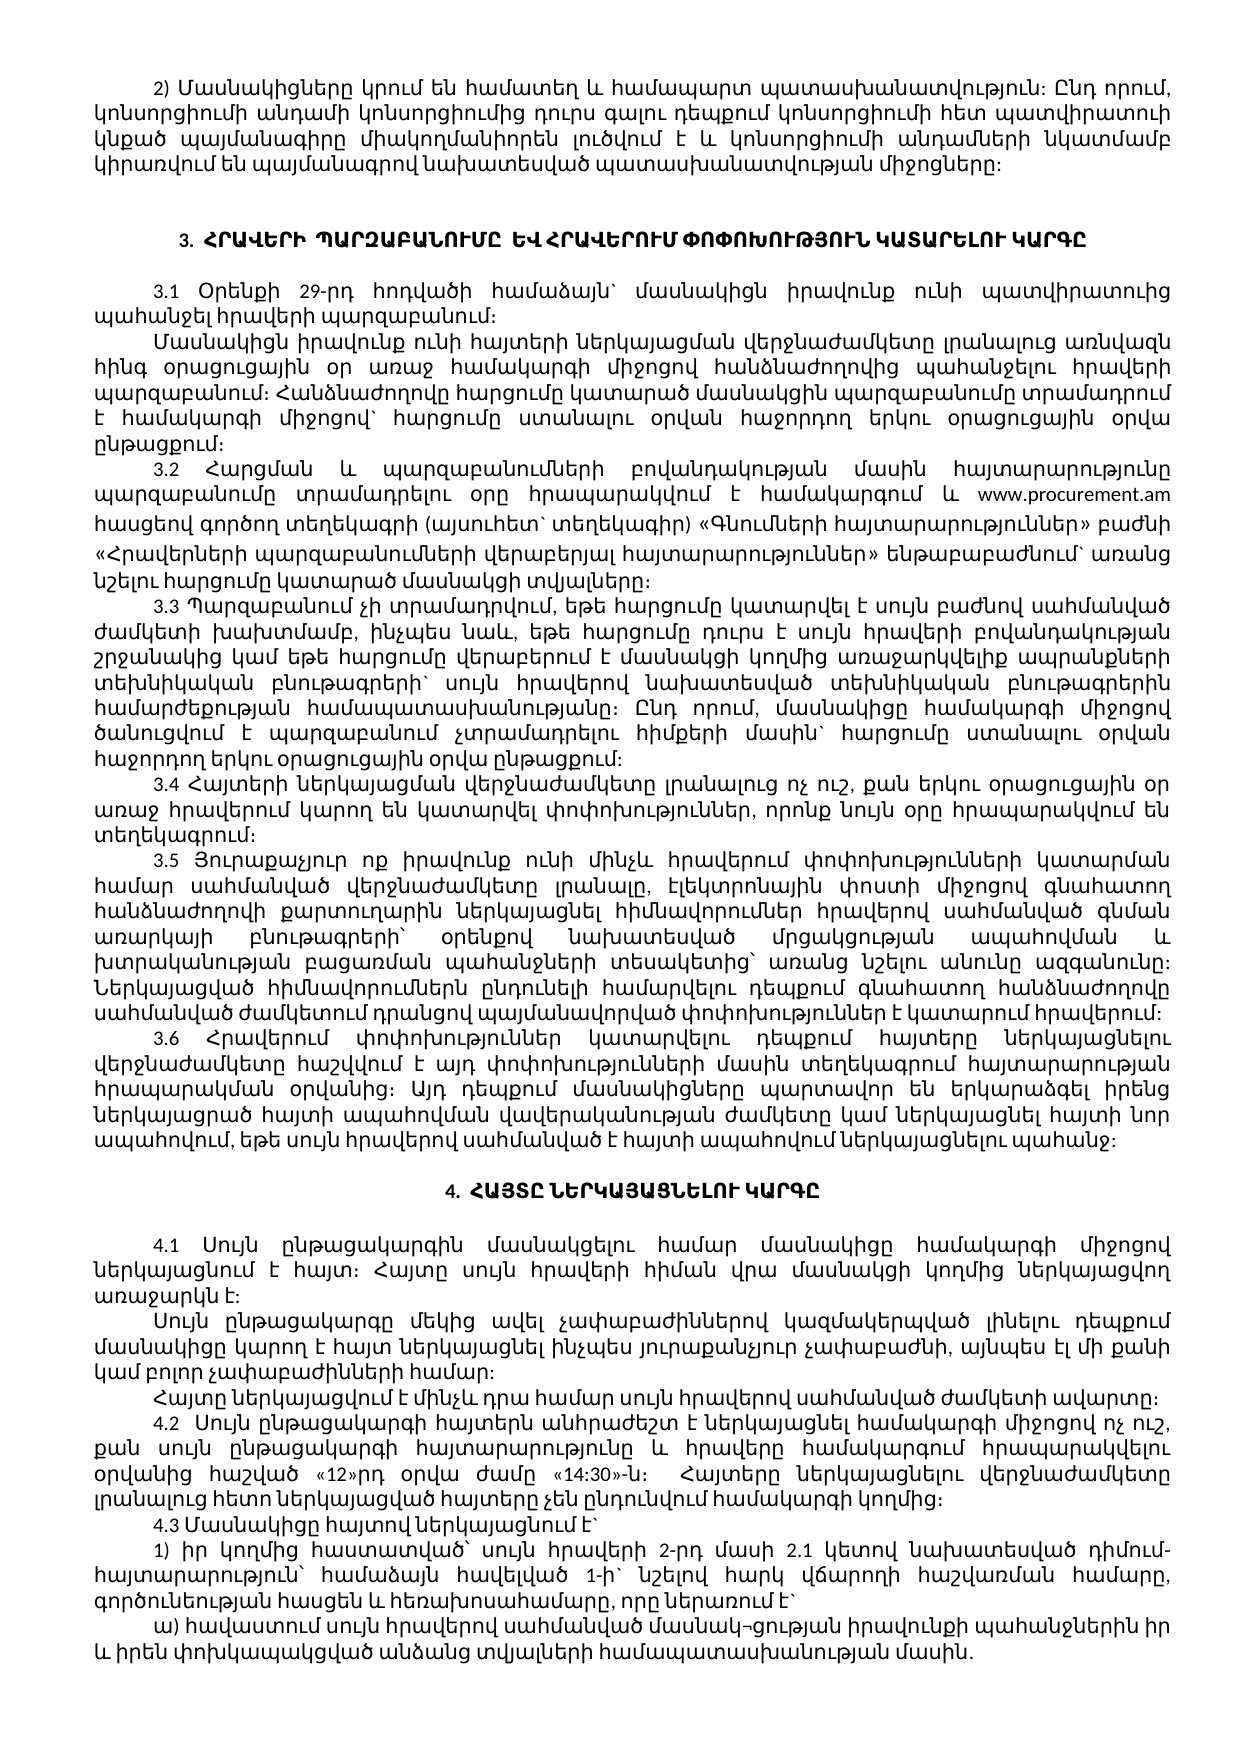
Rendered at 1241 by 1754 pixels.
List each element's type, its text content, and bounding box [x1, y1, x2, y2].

text Մասնակիցն իրավունք ունի հայտերի ներկայացման վերջնաժամկետը լրանալուց առնվազն հինգ օրացուցային օր առաջ համակարգի միջոցով հանձնաժողովից պահանջելու հրավերի պարզաբանում։ Հանձնաժողովը հարցումը կատարած մասնակցին պարզաբանումը տրամադրում է համակարգի միջոցով` հարցումը ստանալու օրվան հաջորդող երկու օրացուցային օրվա ընթացքում։ [94, 329, 1171, 456]
text 4.1 Սույն ընթացակարգին մասնակցելու համար մասնակիցը համակարգի միջոցով ներկայացնում է հայտ։ Հայտը սույն հրավերի հիման վրա մասնակցի կողմից ներկայացվող առաջարկն է: [94, 1232, 1171, 1308]
text 3.3 Պարզաբանում չի տրամադրվում, եթե հարցումը կատարվել է սույն բաժնով սահմանված ժամկետի խախտմամբ, ինչպես նաև, եթե հարցումը դուրս է սույն հրավերի բովանդակության շրջանակից կամ եթե հարցումը վերաբերում է մասնակցի կողմից առաջարկվելիք ապրանքների տեխնիկական բնութագրերի` սույն հրավերով նախատեսված տեխնիկական բնութագրերին համարժեքության համապատասխանությանը։ Ընդ որում, մասնակիցը համակարգի միջոցով ծանուցվում է պարզաբանում չտրամադրելու հիմքերի մասին` հարցումը ստանալու օրվան հաջորդող երկու օրացուցային օրվա ընթացքում: [94, 593, 1171, 771]
text 4.3 Մասնակիցը հայտով ներկայացնում է` [94, 1512, 1171, 1537]
text 4.2 Սույն ընթացակարգի հայտերն անհրաժեշտ է ներկայացնել համակարգի միջոցով ոչ ուշ, քան սույն ընթացակարգի հայտարարությունը և հրավերը համակարգում հրապարակվելու օրվանից հաշված «12»րդ օրվա ժամը «14:30»-ն։ Հայտերը ներկայացնելու վերջնաժամկետը լրանալուց հետո ներկայացված հայտերը չեն ընդունվում համակարգի կողմից։ [94, 1410, 1171, 1512]
text 3.4 Հայտերի ներկայացման վերջնաժամկետը լրանալուց ոչ ուշ, քան երկու օրացուցային օր առաջ հրավերում կարող են կատարվել փոփոխություններ, որոնք նույն օրը հրապարակվում են տեղեկագրում։ [94, 771, 1171, 848]
text Հայտը ներկայացվում է մինչև դրա համար սույն հրավերով սահմանված ժամկետի ավարտը։ [94, 1385, 1171, 1410]
text ա) հավաստում սույն հրավերով սահմանված մասնակ¬ցության իրավունքի պահանջներին իր և իրեն փոխկապակցված անձանց տվյալների համապատասխանության մասին. [94, 1613, 1171, 1664]
text 1) իր կողմից հաստատված՝ սույն հրավերի 2-րդ մասի 2.1 կետով նախատեսված դիմում-հայտարարություն՝ համաձայն հավելված 1-ի` նշելով հարկ վճարողի հաշվառման համարը, գործունեության հասցեն և հեռախոսահամարը, որը ներառում է` [94, 1537, 1171, 1613]
text 3.1 Օրենքի 29-րդ հոդվածի համաձայն` մասնակիցն իրավունք ունի պատվիրատուից պահանջել հրավերի պարզաբանում։ [94, 278, 1171, 329]
text 2) Մասնակիցները կրում են համատեղ և համապարտ պատասխանատվություն: Ընդ որում, կոնսորցիումի անդամի կոնսորցիումից դուրս գալու դեպքում կոնսորցիումի հետ պատվիրատուի կնքած պայմանագիրը միակողմանիորեն լուծվում է և կոնսորցիումի անդամների նկատմամբ կիրառվում են պայմանագրով նախատեսված պատասխանատվության միջոցները: [94, 75, 1171, 177]
text 3.6 Հրավերում փոփոխություններ կատարվելու դեպքում հայտերը ներկայացնելու վերջնաժամկետը հաշվվում է այդ փոփոխությունների մասին տեղեկագրում հայտարարության հրապարակման օրվանից։ Այդ դեպքում մասնակիցները պարտավոր են երկարաձգել իրենց ներկայացրած հայտի ապահովման վավերականության ժամկետը կամ ներկայացնել հայտի նոր ապահովում, եթե սույն հրավերով սահմանված է հայտի ապահովում ներկայացնելու պահանջ: [94, 1026, 1171, 1153]
text 3.2 Հարցման և պարզաբանումների բովանդակության մասին հայտարարությունը պարզաբանումը տրամադրելու օրը հրապարակվում է համակարգում և www.procurement.am հասցեով գործող տեղեկագրի (այսուհետ` տեղեկագիր) «Գնումների հայտարարություններ» բաժնի «Հրավերների պարզաբանումների վերաբերյալ հայտարարություններ» ենթաբաբաժնում` առանց նշելու հարցումը կատարած մասնակցի տվյալները։ [94, 456, 1171, 593]
text 4. ՀԱՅՏԸ ՆԵՐԿԱՅԱՑՆԵԼՈՒ ԿԱՐԳԸ [94, 1178, 1171, 1203]
text 3.5 Յուրաքաչյուր ոք իրավունք ունի մինչև հրավերում փոփոխությունների կատարման համար սահմանված վերջնաժամկետը լրանալը, էլեկտրոնային փոստի միջոցով գնահատող հանձնաժողովի քարտուղարին ներկայացնել հիմնավորումներ հրավերով սահմանված գնման առարկայի բնութագրերի՝ օրենքով նախատեսված մրցակցության ապահովման և խտրականության բացառման պահանջների տեսակետից՝ առանց նշելու անունը ազգանունը: Ներկայացված հիմնավորումներն ընդունելի համարվելու դեպքում գնահատող հանձնաժողովը սահմանված ժամկետում դրանցով պայմանավորված փոփոխություններ է կատարում հրավերում: [94, 848, 1171, 1026]
text Սույն ընթացակարգը մեկից ավել չափաբաժիններով կազմակերպված լինելու դեպքում մասնակիցը կարող է հայտ ներկայացնել ինչպես յուրաքանչյուր չափաբաժնի, այնպես էլ մի քանի կամ բոլոր չափաբաժինների համար: [94, 1308, 1171, 1385]
text 3. ՀՐԱՎԵՐԻ ՊԱՐԶԱԲԱՆՈՒՄԸ ԵՎ ՀՐԱՎԵՐՈՒՄ ՓՈՓՈԽՈՒԹՅՈՒՆ ԿԱՏԱՐԵԼՈՒ ԿԱՐԳԸ [94, 227, 1171, 253]
